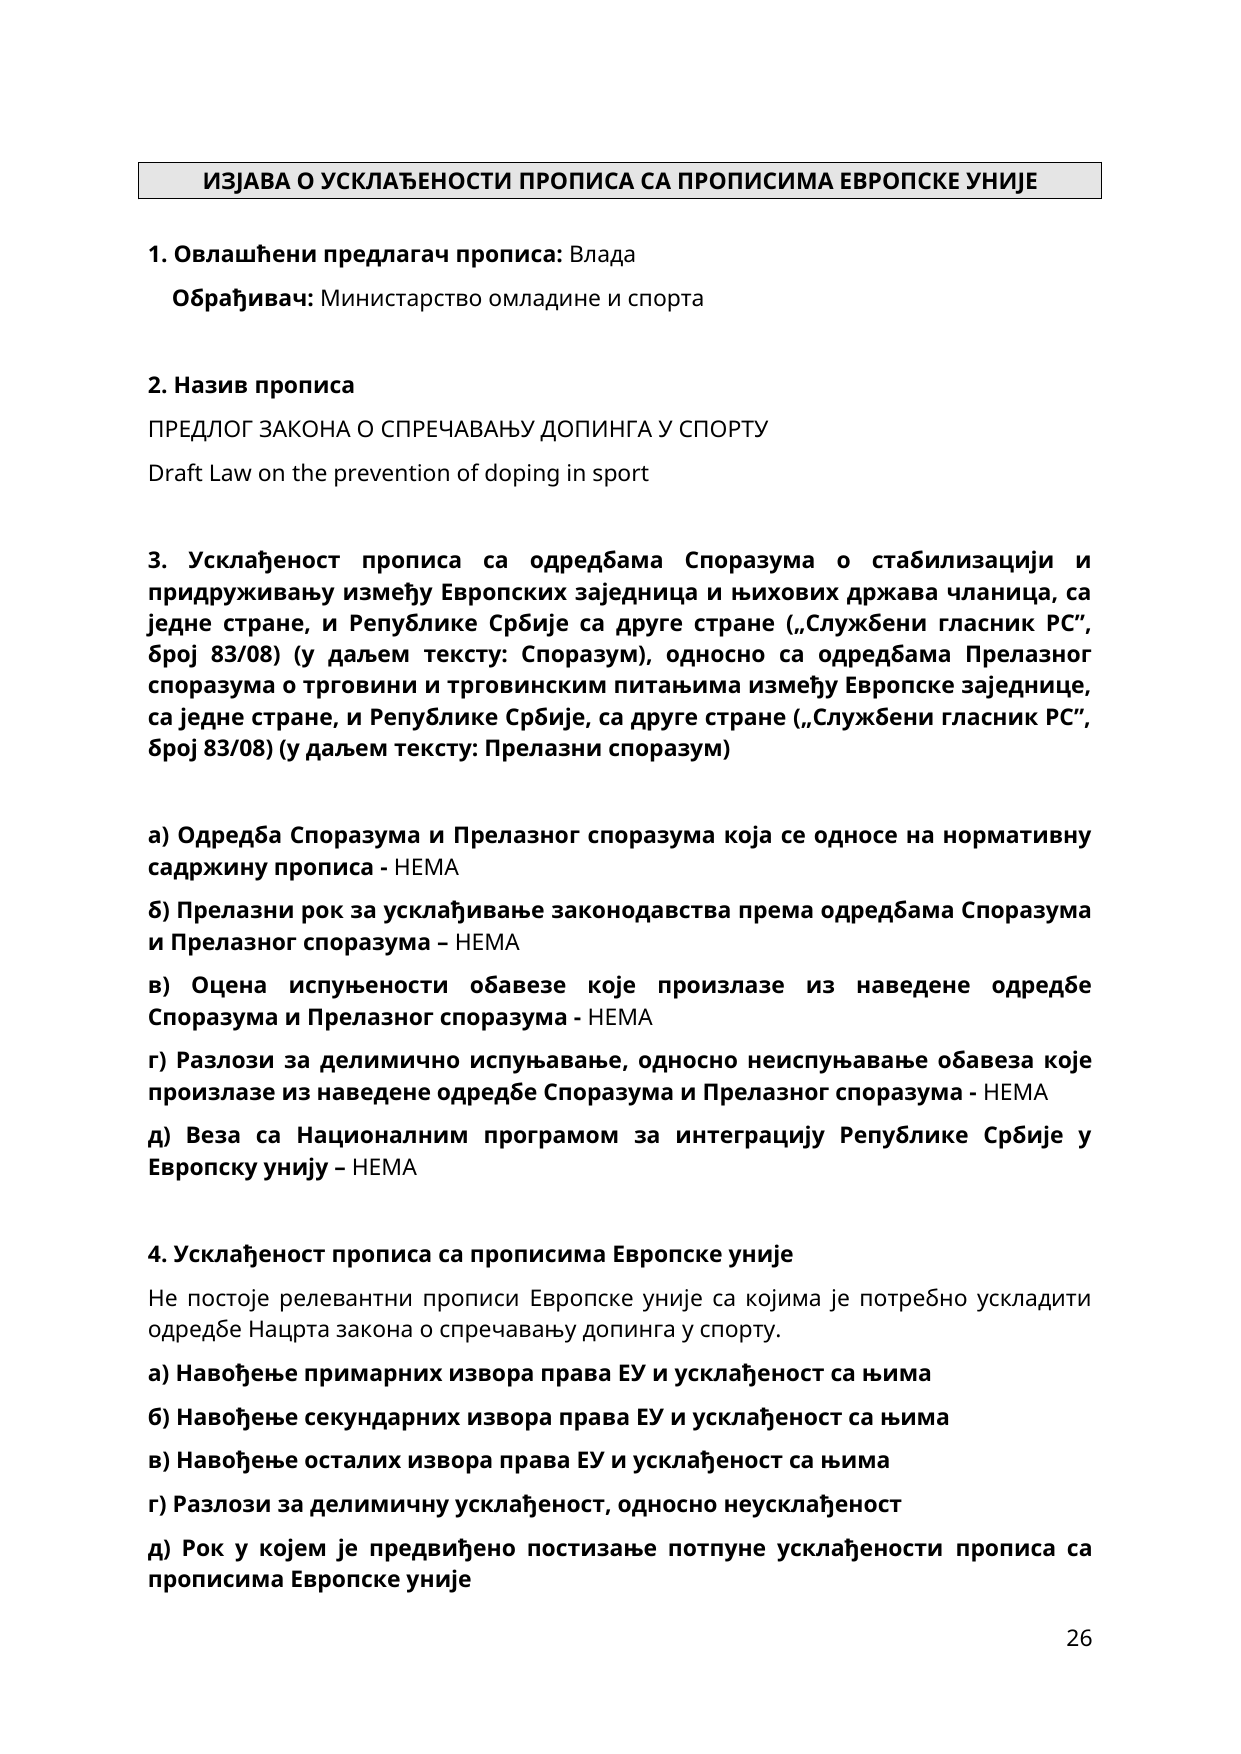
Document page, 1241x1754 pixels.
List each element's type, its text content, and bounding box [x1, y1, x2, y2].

text г) Разлози за делимично испуњавање, односно неиспуњавање обавеза које произлазе из наведене одредбе Споразума и Прелазног споразума - НЕМА [148, 1044, 1092, 1107]
text г) Разлози за делимичну усклађеност, односно неусклађеност [148, 1488, 1092, 1519]
text Не постоје релевантни прописи Европске уније са којима је потребно ускладити одредбе Нацрта закона о спречавању допинга у спорту. [148, 1282, 1092, 1344]
text д) Веза са Националним програмом за интеграцију Републике Србије у Европску унију – НЕМА [148, 1119, 1092, 1182]
text а) Навођење примарних извора права ЕУ и усклађеност са њима [148, 1357, 1092, 1388]
text а) Одредба Споразума и Прелазног споразума која се односе на нормативну садржину прописа - НЕМА [148, 819, 1092, 882]
text ИЗЈАВA О УСКЛАЂЕНОСТИ ПРОПИСА СА ПРОПИСИМА ЕВРОПСКЕ УНИЈЕ [139, 163, 1101, 198]
text Обрађивач: Министарство омладине и спорта [148, 282, 1092, 313]
text 4. Усклађеност прописа са прописима Европске уније [148, 1238, 1092, 1269]
text 2. Назив прописа [148, 369, 1092, 401]
text 1. Овлашћени предлагач прописа: Влада [148, 238, 1092, 269]
text 3. Усклађеност прописа са одредбама Споразума о стабилизацији и придруживању између Европских заједница и њихових држава чланица, са једне стране, и Републике Србије са друге стране („Службени гласник РС”, број 83/08) (у даљем тексту: Споразум), односно са одредбама Прелазног споразума о трговини и трговинским питањима између Европске заједнице, са једне стране, и Републике Србије, са друге стране („Службени гласник РС”, број 83/08) (у даљем тексту: Прелазни споразум) [148, 544, 1092, 763]
text ПРЕДЛОГ ЗАКОНА О СПРЕЧАВАЊУ ДОПИНГА У СПОРТУ [148, 413, 1092, 444]
text Draft Law on the prevention of doping in sport [148, 457, 1092, 488]
text д) Рок у којем је предвиђено постизање потпуне усклађености прописа са прописима Европске уније [148, 1532, 1092, 1594]
text в) Оцена испуњености обавезе које произлазе из наведене одредбе Споразума и Прелазног споразума - НЕМА [148, 969, 1092, 1032]
text б) Навођење секундарних извора права ЕУ и усклађеност са њима [148, 1401, 1092, 1432]
text в) Навођење осталих извора права ЕУ и усклађеност са њима [148, 1444, 1092, 1476]
text б) Прелазни рок за усклађивање законодавства према одредбама Споразума и Прелазног споразума – НЕМА [148, 894, 1092, 957]
